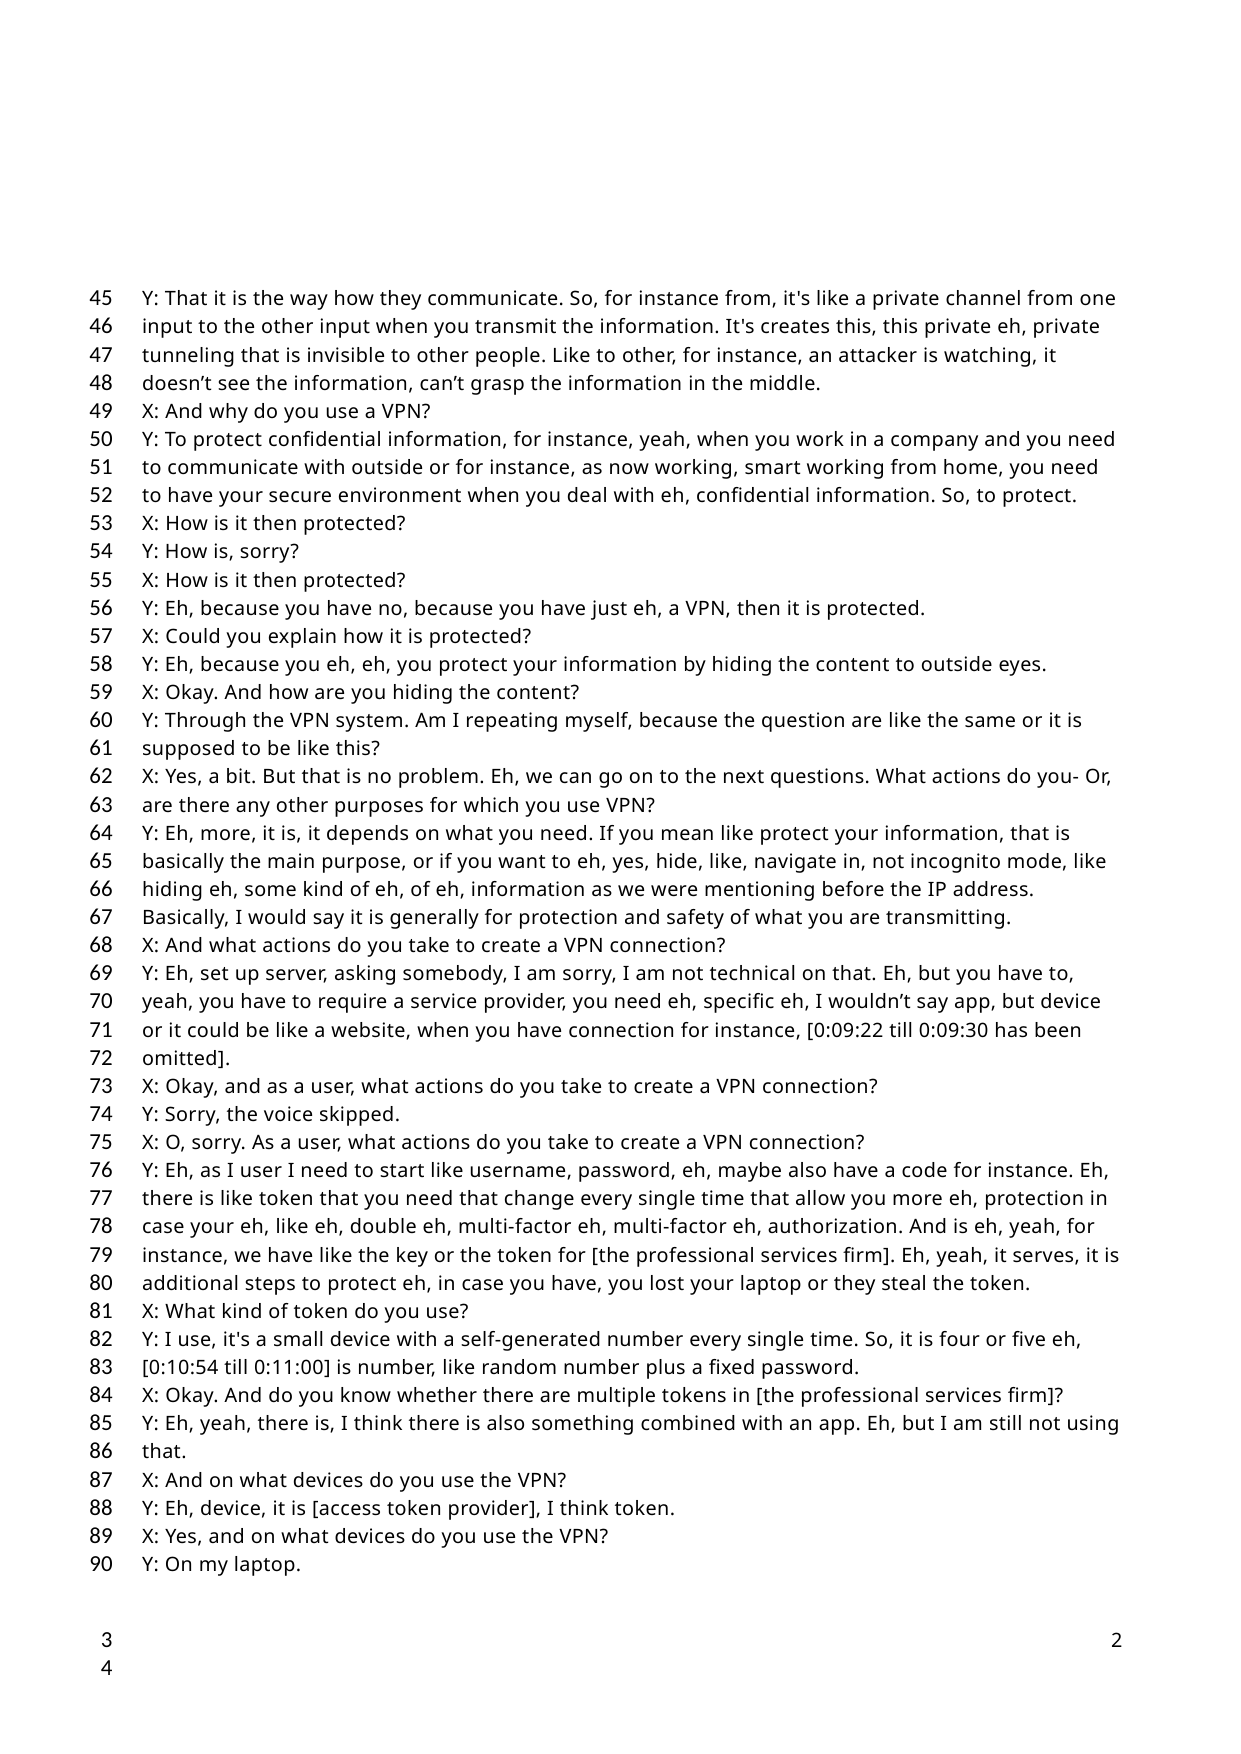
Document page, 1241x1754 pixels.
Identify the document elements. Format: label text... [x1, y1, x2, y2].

text X: And what actions do you take to create a VPN connection? [142, 930, 1122, 958]
text X: What kind of token do you use? [142, 1296, 1122, 1324]
text X: O, sorry. As a user, what actions do you take to create a VPN connection? [142, 1127, 1122, 1155]
text X: Yes, and on what devices do you use the VPN? [142, 1521, 1122, 1549]
text Y: On my laptop. [142, 1549, 1122, 1577]
text Y: To protect confidential information, for instance, yeah, when you work in a company and you need to communicate with outside or for instance, as now working, smart working from home, you need to have your secure environment when you deal with eh, confidential information. So, to protect. [142, 424, 1122, 508]
text X: And why do you use a VPN? [142, 396, 1122, 424]
text X: Yes, a bit. But that is no problem. Eh, we can go on to the next questions. What actions do you- Or, are there any other purposes for which you use VPN? [142, 762, 1122, 818]
text X: How is it then protected? [142, 565, 1122, 593]
text Y: Eh, set up server, asking somebody, I am sorry, I am not technical on that. Eh, but you have to, yeah, you have to require a service provider, you need eh, specific eh, I wouldn’t say app, but device or it could be like a website, when you have connection for instance, [0:09:22 till 0:09:30 has been omitted]. [142, 958, 1122, 1071]
text X: Okay. And how are you hiding the content? [142, 677, 1122, 705]
text Y: Eh, because you eh, eh, you protect your information by hiding the content to outside eyes. [142, 649, 1122, 677]
text X: And on what devices do you use the VPN? [142, 1465, 1122, 1493]
text Y: Eh, because you have no, because you have just eh, a VPN, then it is protected. [142, 593, 1122, 621]
text Y: How is, sorry? [142, 537, 1122, 565]
text Y: Sorry, the voice skipped. [142, 1099, 1122, 1127]
text Y: That it is the way how they communicate. So, for instance from, it's like a private channel from one input to the other input when you transmit the information. It's creates this, this private eh, private tunneling that is invisible to other people. Like to other, for instance, an attacker is watching, it doesn’t see the information, can’t grasp the information in the middle. [142, 283, 1122, 396]
text Y: Eh, as I user I need to start like username, password, eh, maybe also have a code for instance. Eh, there is like token that you need that change every single time that allow you more eh, protection in case your eh, like eh, double eh, multi-factor eh, multi-factor eh, authorization. And is eh, yeah, for instance, we have like the key or the token for [the professional services firm]. Eh, yeah, it serves, it is additional steps to protect eh, in case you have, you lost your laptop or they steal the token. [142, 1155, 1122, 1296]
text Y: Through the VPN system. Am I repeating myself, because the question are like the same or it is supposed to be like this? [142, 705, 1122, 762]
text X: Okay, and as a user, what actions do you take to create a VPN connection? [142, 1071, 1122, 1099]
text X: Could you explain how it is protected? [142, 621, 1122, 649]
text Y: Eh, more, it is, it depends on what you need. If you mean like protect your information, that is basically the main purpose, or if you want to eh, yes, hide, like, navigate in, not incognito mode, like hiding eh, some kind of eh, of eh, information as we were mentioning before the IP address. Basically, I would say it is generally for protection and safety of what you are transmitting. [142, 818, 1122, 930]
text X: Okay. And do you know whether there are multiple tokens in [the professional services firm]? [142, 1380, 1122, 1408]
text X: How is it then protected? [142, 508, 1122, 537]
text Y: I use, it's a small device with a self-generated number every single time. So, it is four or five eh, [0:10:54 till 0:11:00] is number, like random number plus a fixed password. [142, 1324, 1122, 1380]
text Y: Eh, device, it is [access token provider], I think token. [142, 1493, 1122, 1521]
text Y: Eh, yeah, there is, I think there is also something combined with an app. Eh, but I am still not using that. [142, 1408, 1122, 1465]
